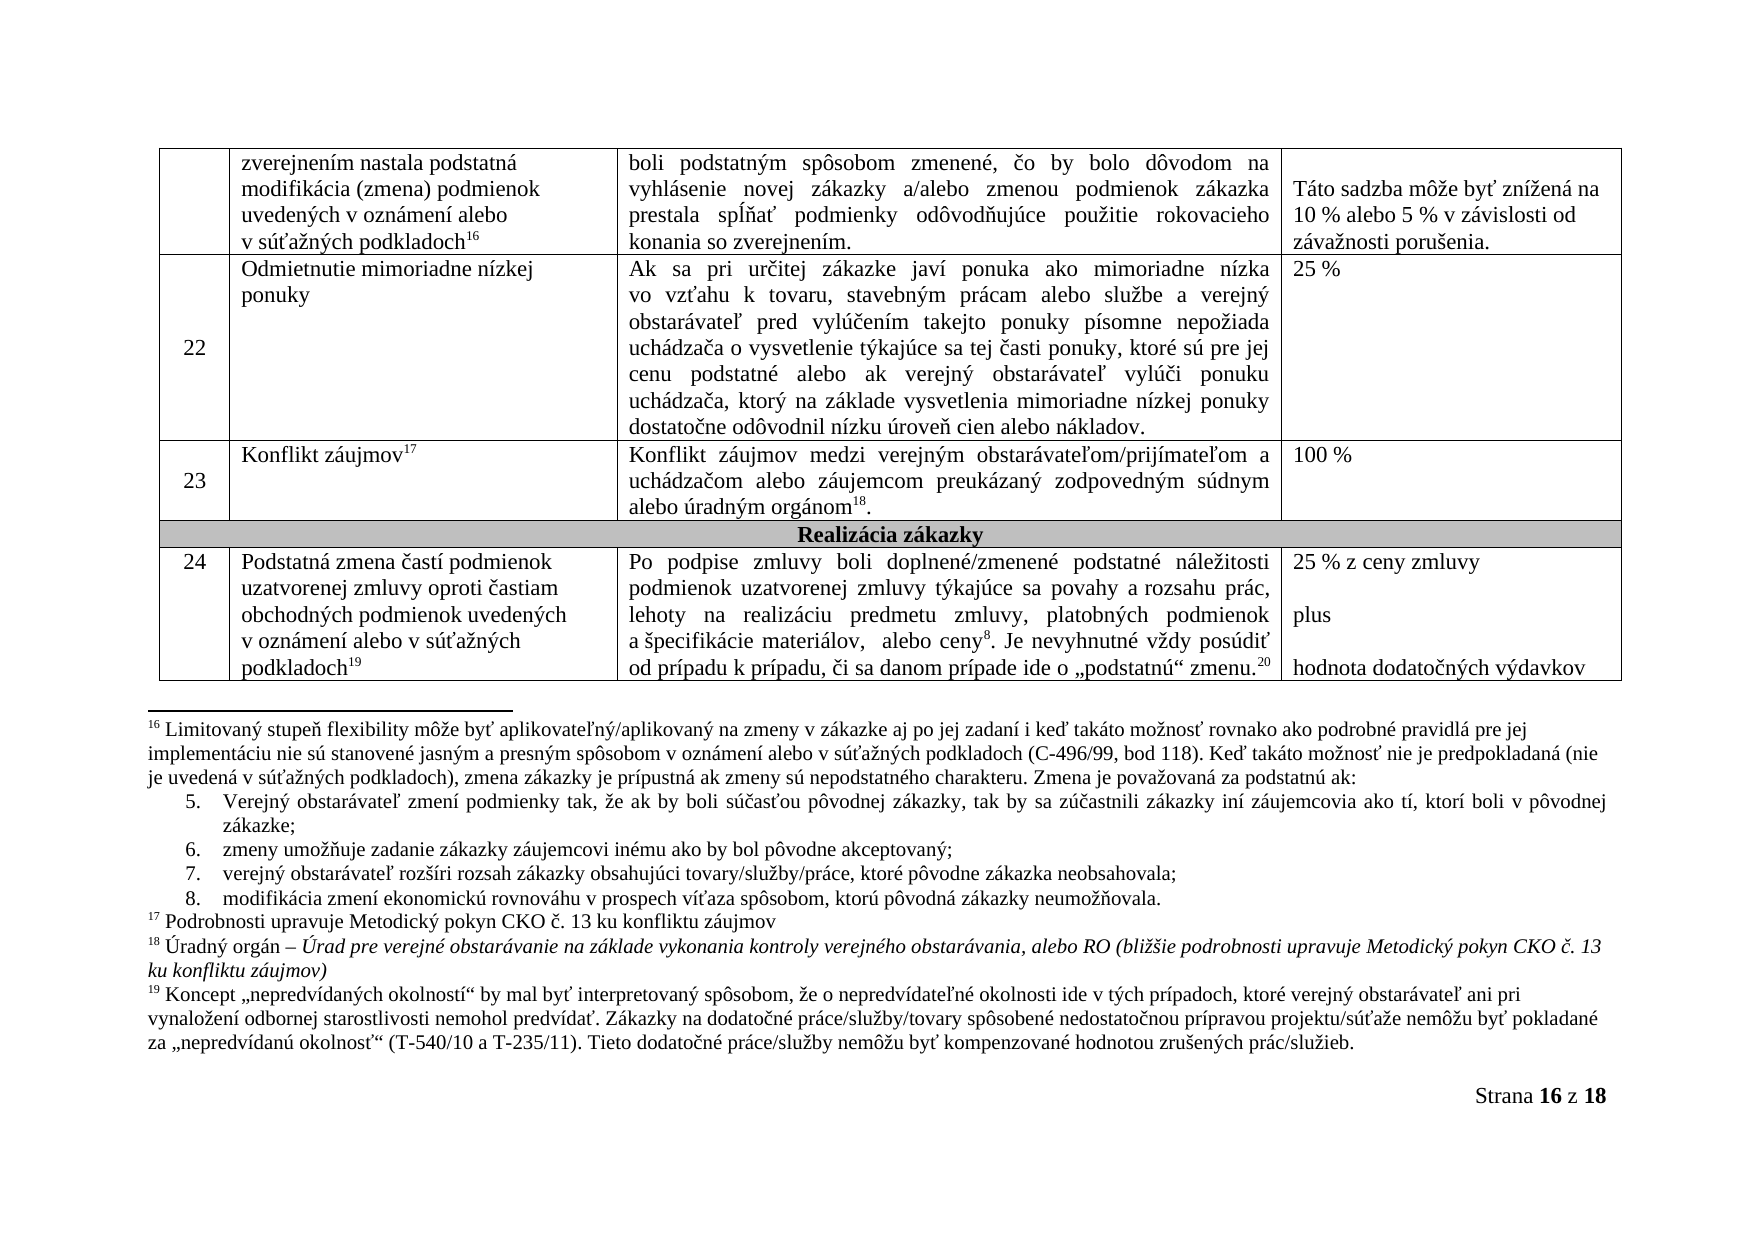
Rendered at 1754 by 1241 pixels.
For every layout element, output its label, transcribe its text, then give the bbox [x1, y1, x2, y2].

table_cell 25 % z ceny zmluvy plus hodnota dodatočných výdavkov z plnenia zmluvy vychádzajúcich z podstatných zmien zmluvy. [1282, 548, 1621, 680]
table_cell Konflikt záujmov medzi verejným obstarávateľom/prijímateľom a uchádzačom alebo záujemcom preukázaný zodpovedným súdnym alebo úradným orgánom. [618, 441, 1281, 520]
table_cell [618, 149, 1281, 254]
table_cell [1282, 149, 1621, 254]
table_cell Odmietnutie mimoriadne nízkej ponuky [230, 255, 617, 439]
table_cell Konflikt záujmov [230, 441, 617, 520]
table_cell 25 % [1282, 255, 1621, 439]
table_cell 22 [160, 255, 229, 439]
table_cell Po podpise zmluvy boli doplnené/zmenené podstatné náležitosti podmienok uzatvorenej zmluvy týkajúce sa povahy a rozsahu prác, lehoty na realizáciu predmetu zmluvy, platobných podmienok a špecifikácie materiálov, alebo ceny8. Je nevyhnutné vždy posúdiť od prípadu k prípadu, či sa danom prípade ide o „podstatnú“ zmenu. Podstatná zmena zmluvy, rámcovej dohody alebo koncesnej zmluvy je upravená v § 18 ods. 2 ZVO. Verejný obstarávateľ vykonal podstatné zmeny pôvodnej zmluvy, rámcovej dohody alebo koncesnej zmluvy a porušil ustanovenie § 18 ZVO. Uzavretá zmluva, rámcová dohoda alebo koncesná zmluva je v rozpore so súťažnými podkladmi alebo koncesnou dokumentáciou alebo s ponukou predloženou úspešným uchádzačom alebo uchádzačmi. [618, 548, 1281, 680]
table_cell 23 [160, 441, 229, 520]
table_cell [230, 149, 617, 254]
table_cell Ak sa pri určitej zákazke javí ponuka ako mimoriadne nízka vo vzťahu k tovaru, stavebným prácam alebo službe a verejný obstarávateľ pred vylúčením takejto ponuky písomne nepožiada uchádzača o vysvetlenie týkajúce sa tej časti ponuky, ktoré sú pre jej cenu podstatné alebo ak verejný obstarávateľ vylúči ponuku uchádzača, ktorý na základe vysvetlenia mimoriadne nízkej ponuky dostatočne odôvodnil nízku úroveň cien alebo nákladov. [618, 255, 1281, 439]
table_cell 21 [160, 149, 229, 254]
table_cell Realizácia zákazky [160, 521, 1621, 547]
table_cell 24 [160, 548, 229, 680]
table_cell Podstatná zmena častí podmienok uzatvorenej zmluvy oproti častiam obchodných podmienok uvedených v oznámení alebo v súťažných podkladoch [230, 548, 617, 680]
table_cell 100 % [1282, 441, 1621, 520]
